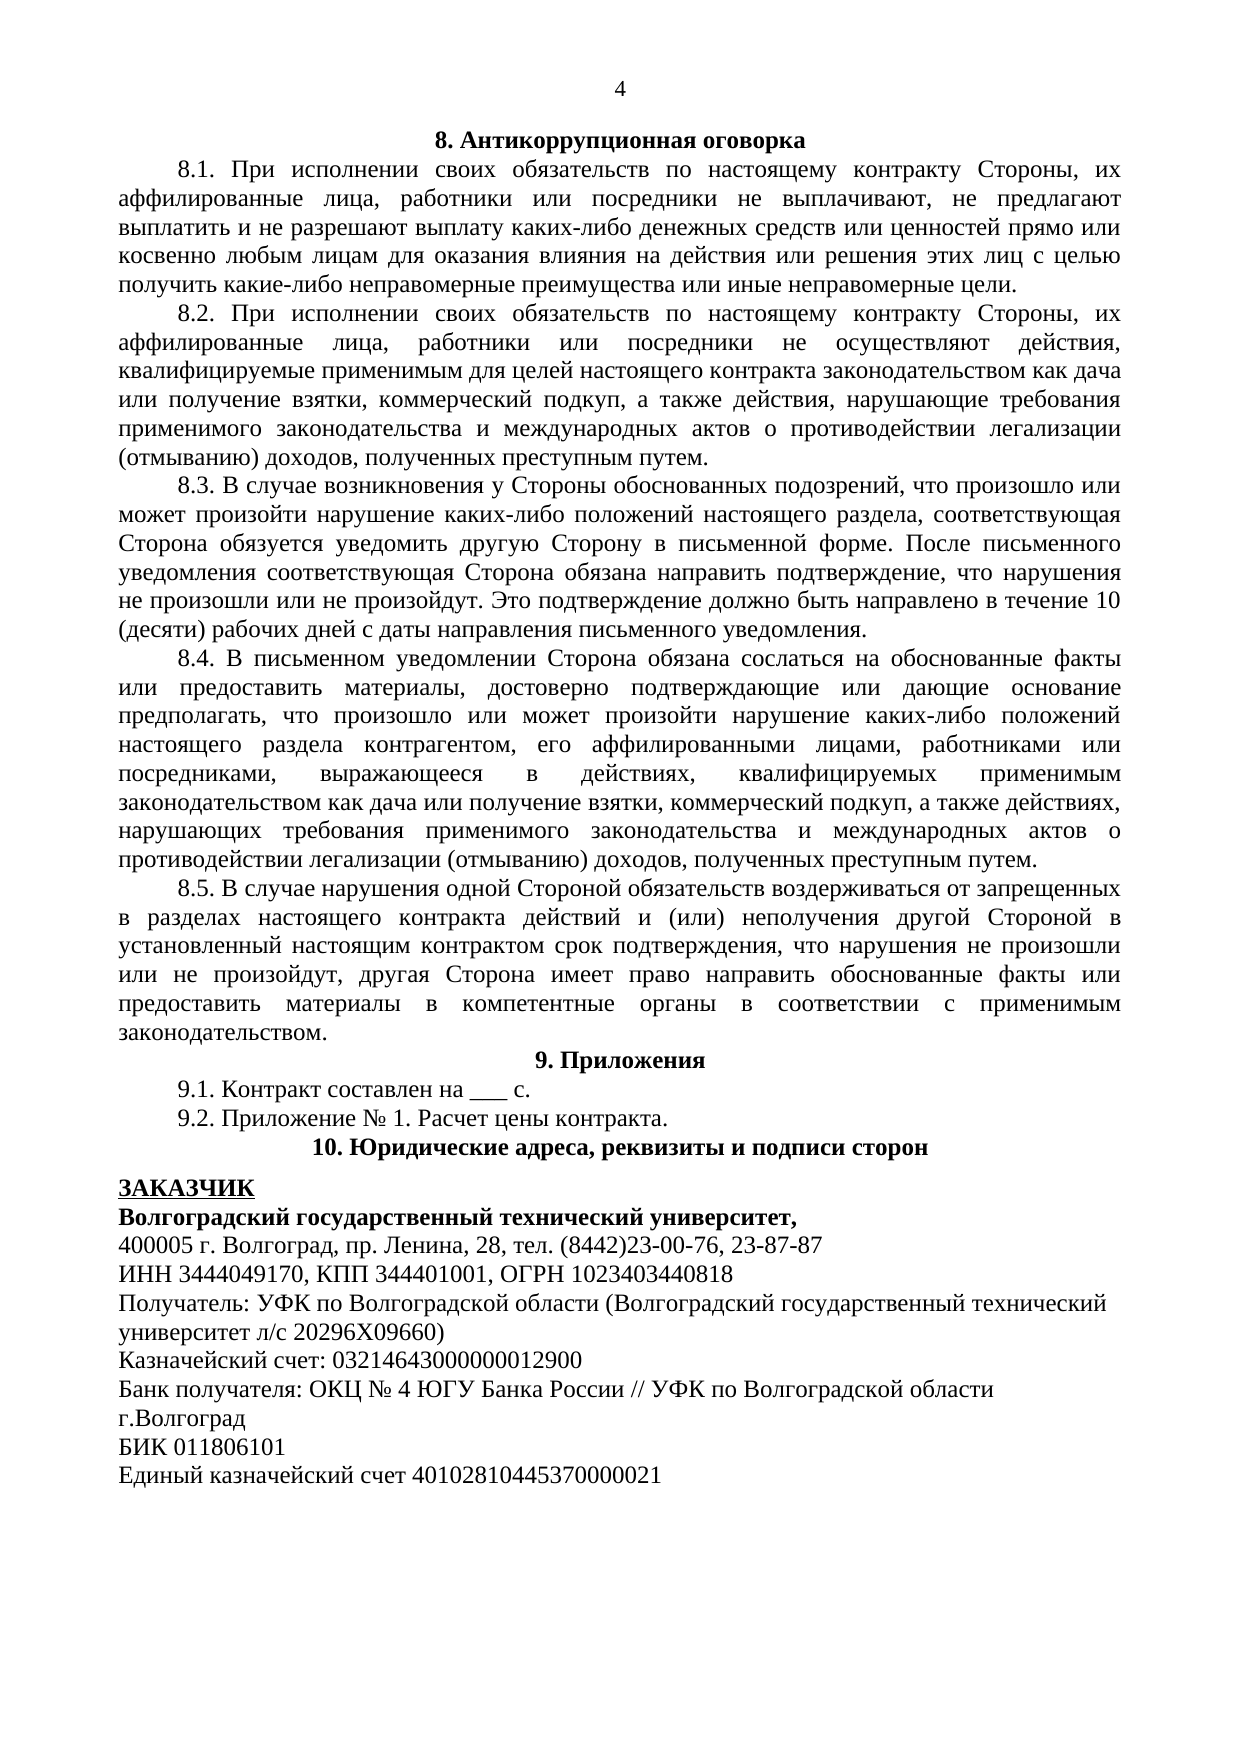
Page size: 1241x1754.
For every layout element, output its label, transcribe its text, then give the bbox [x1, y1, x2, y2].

text 8.5. В случае нарушения одной Стороной обязательств воздерживаться от запрещенных в разделах настоящего контракта действий и (или) неполучения другой Стороной в установленный настоящим контрактом срок подтверждения, что нарушения не произошли или не произойдут, другая Сторона имеет право направить обоснованные факты или предоставить материалы в компетентные органы в соответствии с применимым законодательством. [118, 873, 1122, 1045]
text 8.1. При исполнении своих обязательств по настоящему контракту Стороны, их аффилированные лица, работники или посредники не выплачивают, не предлагают выплатить и не разрешают выплату каких-либо денежных средств или ценностей прямо или косвенно любым лицам для оказания влияния на действия или решения этих лиц с целью получить какие-либо неправомерные преимущества или иные неправомерные цели. [118, 154, 1122, 298]
text БИК 011806101 [118, 1432, 1122, 1460]
text 8.3. В случае возникновения у Стороны обоснованных подозрений, что произошло или может произойти нарушение каких-либо положений настоящего раздела, соответствующая Сторона обязуется уведомить другую Сторону в письменной форме. После письменного уведомления соответствующая Сторона обязана направить подтверждение, что нарушения не произошли или не произойдут. Это подтверждение должно быть направлено в течение 10 (десяти) рабочих дней с даты направления письменного уведомления. [118, 470, 1122, 643]
text 9.2. Приложение № 1. Расчет цены контракта. [118, 1103, 1122, 1132]
text Получатель: УФК по Волгоградской области (Волгоградский государственный технический университет л/с 20296Х09660) [118, 1288, 1122, 1345]
text 8.2. При исполнении своих обязательств по настоящему контракту Стороны, их аффилированные лица, работники или посредники не осуществляют действия, квалифицируемые применимым для целей настоящего контракта законодательством как дача или получение взятки, коммерческий подкуп, а также действия, нарушающие требования применимого законодательства и международных актов о противодействии легализации (отмыванию) доходов, полученных преступным путем. [118, 298, 1122, 470]
text 10. Юридические адреса, реквизиты и подписи сторон [118, 1132, 1122, 1160]
text Единый казначейский счет 40102810445370000021 [118, 1460, 1122, 1489]
text 8.4. В письменном уведомлении Сторона обязана сослаться на обоснованные факты или предоставить материалы, достоверно подтверждающие или дающие основание предполагать, что произошло или может произойти нарушение каких-либо положений настоящего раздела контрагентом, его аффилированными лицами, работниками или посредниками, выражающееся в действиях, квалифицируемых применимым законодательством как дача или получение взятки, коммерческий подкуп, а также действиях, нарушающих требования применимого законодательства и международных актов о противодействии легализации (отмыванию) доходов, полученных преступным путем. [118, 643, 1122, 873]
text ЗАКАЗЧИК [118, 1173, 1122, 1202]
text 9.1. Контракт составлен на ___ с. [118, 1074, 1122, 1103]
text ИНН 3444049170, КПП 344401001, ОГРН 1023403440818 [118, 1259, 1122, 1288]
text 9. Приложения [118, 1045, 1122, 1074]
text Казначейский счет: 03214643000000012900 [118, 1345, 1122, 1374]
text Банк получателя: ОКЦ № 4 ЮГУ Банка России // УФК по Волгоградской области г.Волгоград [118, 1374, 1122, 1432]
text 8. Антикоррупционная оговорка [118, 125, 1122, 154]
text Волгоградский государственный технический университет, [118, 1202, 1122, 1230]
text 400005 г. Волгоград, пр. Ленина, 28, тел. (8442)23-00-76, 23-87-87 [118, 1230, 1122, 1259]
